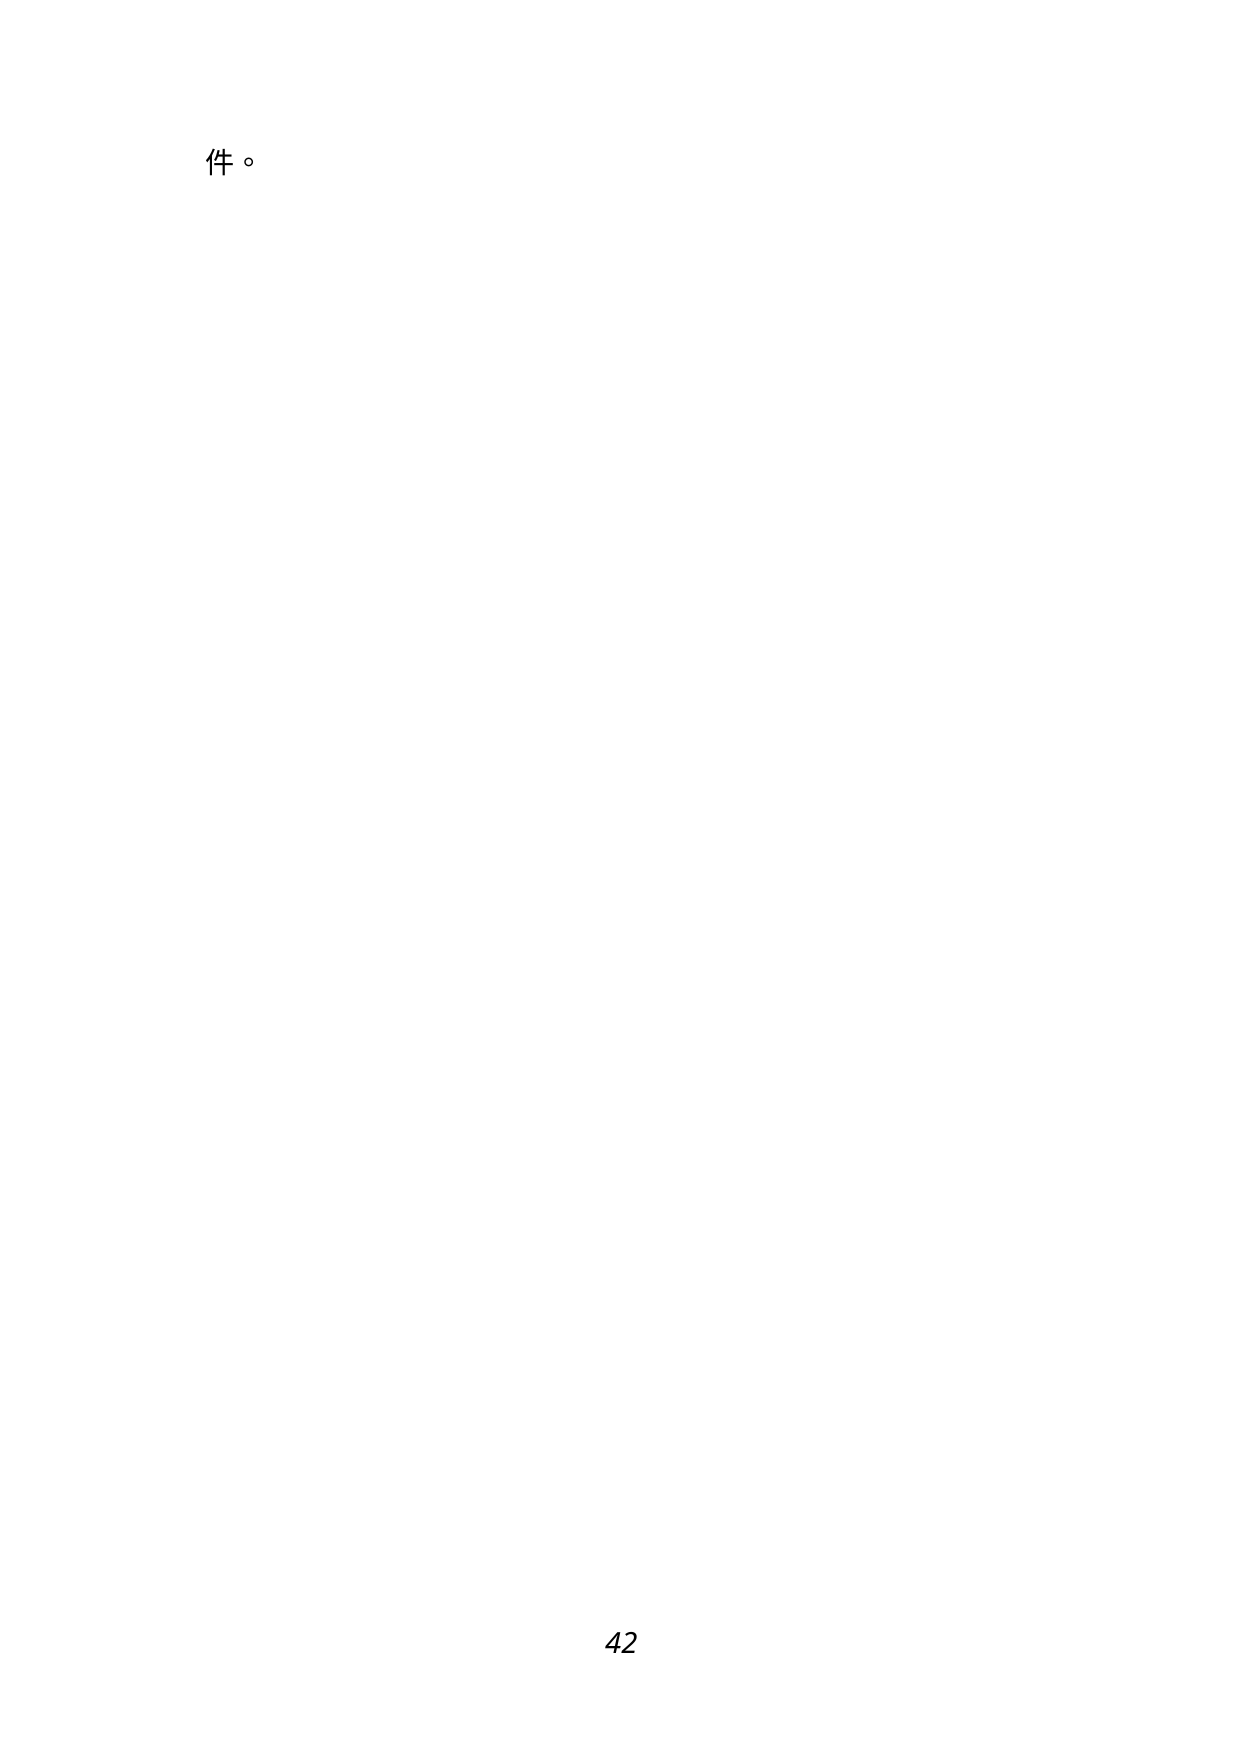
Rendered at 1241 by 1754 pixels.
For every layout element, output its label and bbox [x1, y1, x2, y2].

list [130, 136, 1110, 183]
